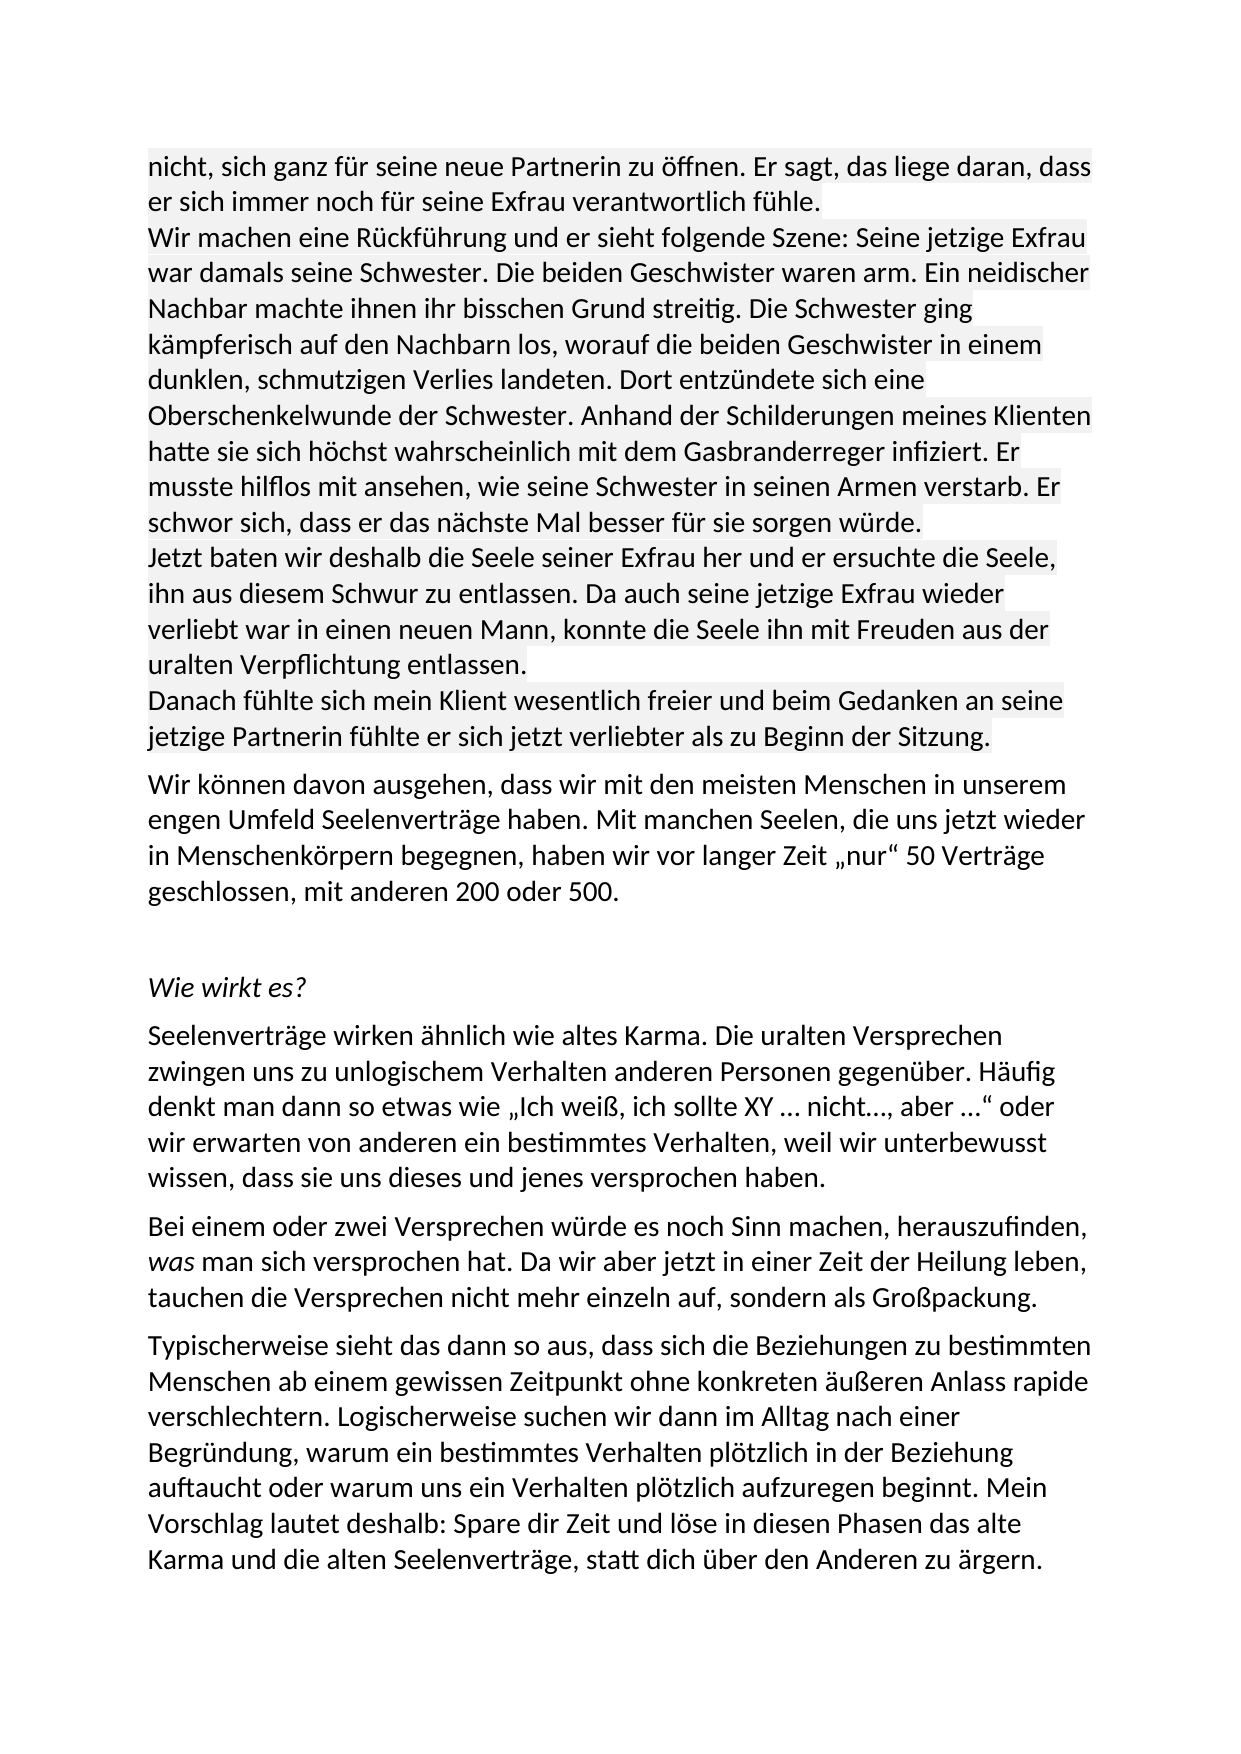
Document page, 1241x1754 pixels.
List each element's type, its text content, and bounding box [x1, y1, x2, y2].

text Bei einem oder zwei Versprechen würde es noch Sinn machen, herauszufinden, was man sich versprochen hat. Da wir aber jetzt in einer Zeit der Heilung leben, tauchen die Versprechen nicht mehr einzeln auf, sondern als Großpackung. [148, 1208, 1093, 1314]
text Typischerweise sieht das dann so aus, dass sich die Beziehungen zu bestimmten Menschen ab einem gewissen Zeitpunkt ohne konkreten äußeren Anlass rapide verschlechtern. Logischerweise suchen wir dann im Alltag nach einer Begründung, warum ein bestimmtes Verhalten plötzlich in der Beziehung auftaucht oder warum uns ein Verhalten plötzlich aufzuregen beginnt. Mein Vorschlag lautet deshalb: Spare dir Zeit und löse in diesen Phasen das alte Karma und die alten Seelenverträge, statt dich über den Anderen zu ärgern. [148, 1327, 1093, 1576]
text Wie wirkt es? [148, 969, 1093, 1004]
text Seelenverträge wirken ähnlich wie altes Karma. Die uralten Versprechen zwingen uns zu unlogischem Verhalten anderen Personen gegenüber. Häufig denkt man dann so etwas wie „Ich weiß, ich sollte XY … nicht…, aber …“ oder wir erwarten von anderen ein bestimmtes Verhalten, weil wir unterbewusst wissen, dass sie uns dieses und jenes versprochen haben. [148, 1017, 1093, 1195]
text Wir können davon ausgehen, dass wir mit den meisten Menschen in unserem engen Umfeld Seelenverträge haben. Mit manchen Seelen, die uns jetzt wieder in Menschenkörpern begegnen, haben wir vor langer Zeit „nur“ 50 Verträge geschlossen, mit anderen 200 oder 500. [148, 766, 1093, 908]
